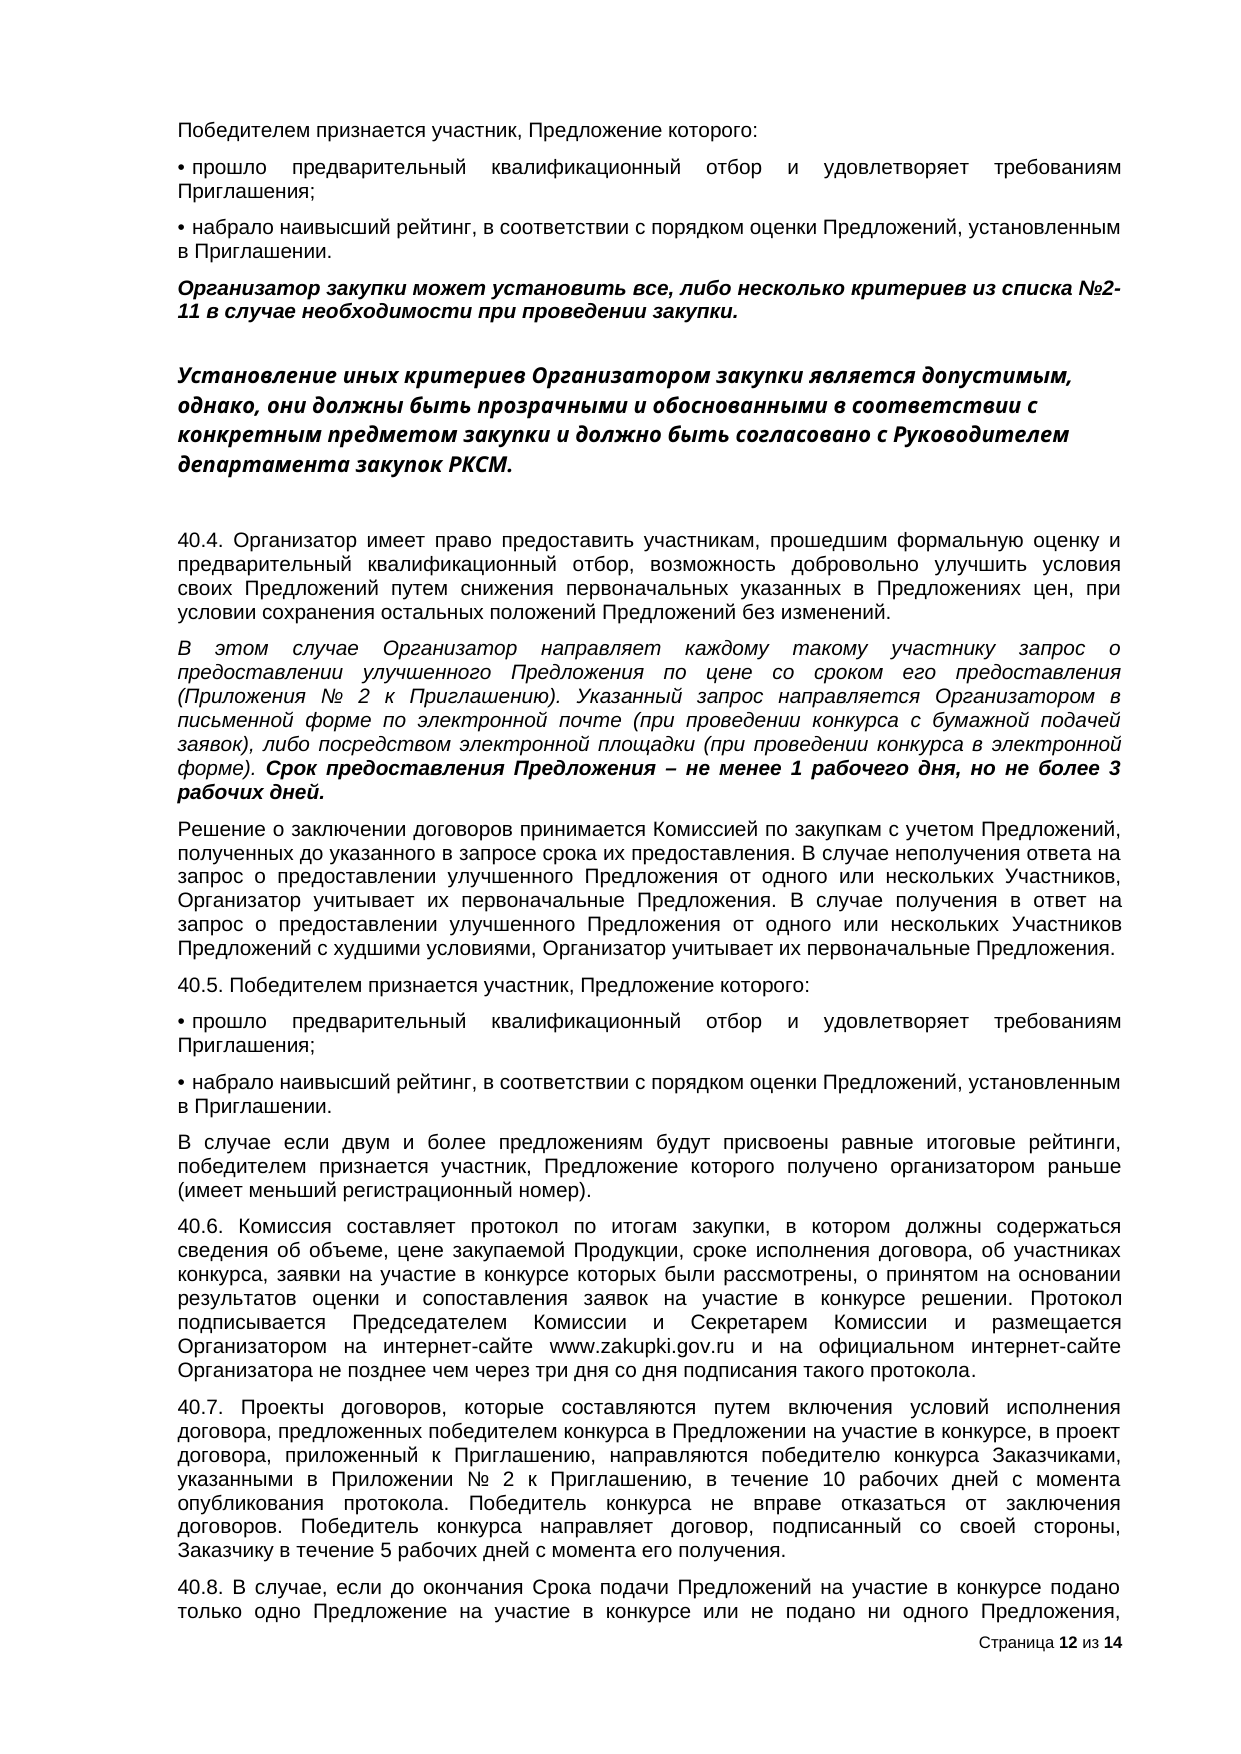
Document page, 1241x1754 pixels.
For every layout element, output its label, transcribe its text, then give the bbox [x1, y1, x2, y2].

text В этом случае Организатор направляет каждому такому участнику запрос о предоставлении улучшенного Предложения по цене со сроком его предоставления (Приложения № 2 к Приглашению). Указанный запрос направляется Организатором в письменной форме по электронной почте (при проведении конкурса с бумажной подачей заявок), либо посредством электронной площадки (при проведении конкурса в электронной форме). Срок предоставления Предложения – не менее 1 рабочего дня, но не более 3 рабочих дней. [177, 636, 1122, 804]
text 40.6. Комиссия составляет протокол по итогам закупки, в котором должны содержаться сведения об объеме, цене закупаемой Продукции, сроке исполнения договора, об участниках конкурса, заявки на участие в конкурсе которых были рассмотрены, о принятом на основании результатов оценки и сопоставления заявок на участие в конкурсе решении. Протокол подписывается Председателем Комиссии и Секретарем Комиссии и размещается Организатором на интернет-сайте www.zakupki.gov.ru и на официальном интернет-сайте Организатора не позднее чем через три дня со дня подписания такого протокола. [177, 1214, 1122, 1382]
text 40.4. Организатор имеет право предоставить участникам, прошедшим формальную оценку и предварительный квалификационный отбор, возможность добровольно улучшить условия своих Предложений путем снижения первоначальных указанных в Предложениях цен, при условии сохранения остальных положений Предложений без изменений. [177, 528, 1122, 624]
text • прошло предварительный квалификационный отбор и удовлетворяет требованиям Приглашения; [177, 154, 1122, 202]
text • набрало наивысший рейтинг, в соответствии с порядком оценки Предложений, установленным в Приглашении. [177, 1069, 1122, 1117]
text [177, 1575, 1122, 1623]
text • набрало наивысший рейтинг, в соответствии с порядком оценки Предложений, установленным в Приглашении. [177, 215, 1122, 263]
text Решение о заключении договоров принимается Комиссией по закупкам с учетом Предложений, полученных до указанного в запросе срока их предоставления. В случае неполучения ответа на запрос о предоставлении улучшенного Предложения от одного или нескольких Участников, Организатор учитывает их первоначальные Предложения. В случае получения в ответ на запрос о предоставлении улучшенного Предложения от одного или нескольких Участников Предложений с худшими условиями, Организатор учитывает их первоначальные Предложения. [177, 816, 1122, 960]
text 40.5. Победителем признается участник, Предложение которого: [177, 973, 1122, 997]
text Победителем признается участник, Предложение которого: [177, 118, 1122, 142]
text Организатор закупки может установить все, либо несколько критериев из списка №2-11 в случае необходимости при проведении закупки. [177, 275, 1122, 323]
text 40.7. Проекты договоров, которые составляются путем включения условий исполнения договора, предложенных победителем конкурса в Предложении на участие в конкурсе, в проект договора, приложенный к Приглашению, направляются победителю конкурса Заказчиками, указанными в Приложении № 2 к Приглашению, в течение 10 рабочих дней с момента опубликования протокола. Победитель конкурса не вправе отказаться от заключения договоров. Победитель конкурса направляет договор, подписанный со своей стороны, Заказчику в течение 5 рабочих дней с момента его получения. [177, 1394, 1122, 1562]
text Установление иных критериев Организатором закупки является допустимым, однако, они должны быть прозрачными и обоснованными в соответствии с конкретным предметом закупки и должно быть согласовано с Руководителем департамента закупок РКСМ. [177, 360, 1122, 479]
text • прошло предварительный квалификационный отбор и удовлетворяет требованиям Приглашения; [177, 1009, 1122, 1057]
text В случае если двум и более предложениям будут присвоены равные итоговые рейтинги, победителем признается участник, Предложение которого получено организатором раньше (имеет меньший регистрационный номер). [177, 1130, 1122, 1202]
